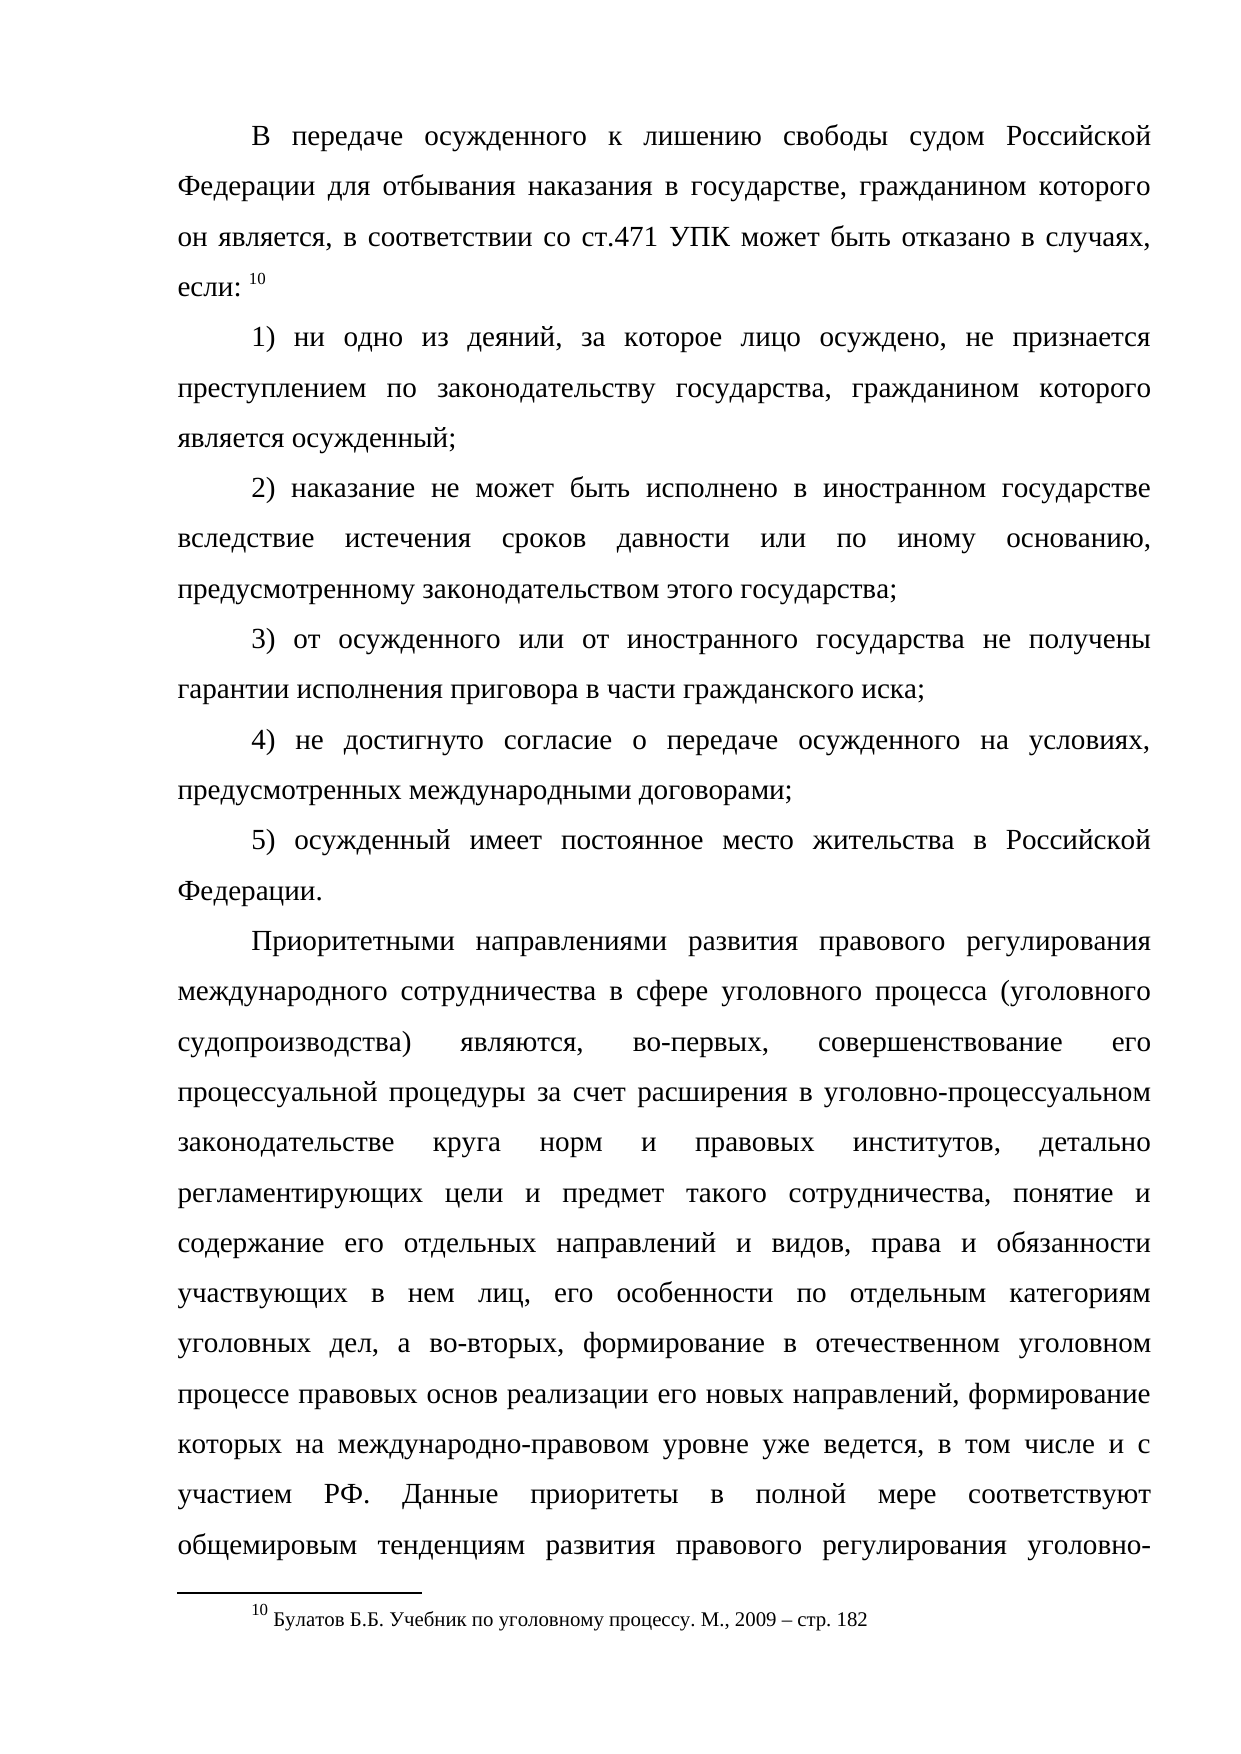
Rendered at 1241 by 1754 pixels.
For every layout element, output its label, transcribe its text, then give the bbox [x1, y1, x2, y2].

text 5) осужденный имеет постоянное место жительства в Российской Федерации. [177, 822, 1152, 906]
text 1) ни одно из деяний, за которое лицо осуждено, не признается преступлением по законодательству государства, гражданином которого является осужденный; [177, 319, 1152, 453]
text 4) не достигнуто согласие о передаче осужденного на условиях, предусмотренных международными договорами; [177, 722, 1152, 806]
text 2) наказание не может быть исполнено в иностранном государстве вследствие истечения сроков давности или по иному основанию, предусмотренному законодательством этого государства; [177, 470, 1152, 604]
text 3) от осужденного или от иностранного государства не получены гарантии исполнения приговора в части гражданского иска; [177, 621, 1152, 705]
text В передаче осужденного к лишению свободы судом Российской Федерации для отбывания наказания в государстве, гражданином которого он является, в соответствии со ст.471 УПК может быть отказано в случаях, если: [177, 118, 1152, 303]
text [177, 923, 1152, 1560]
